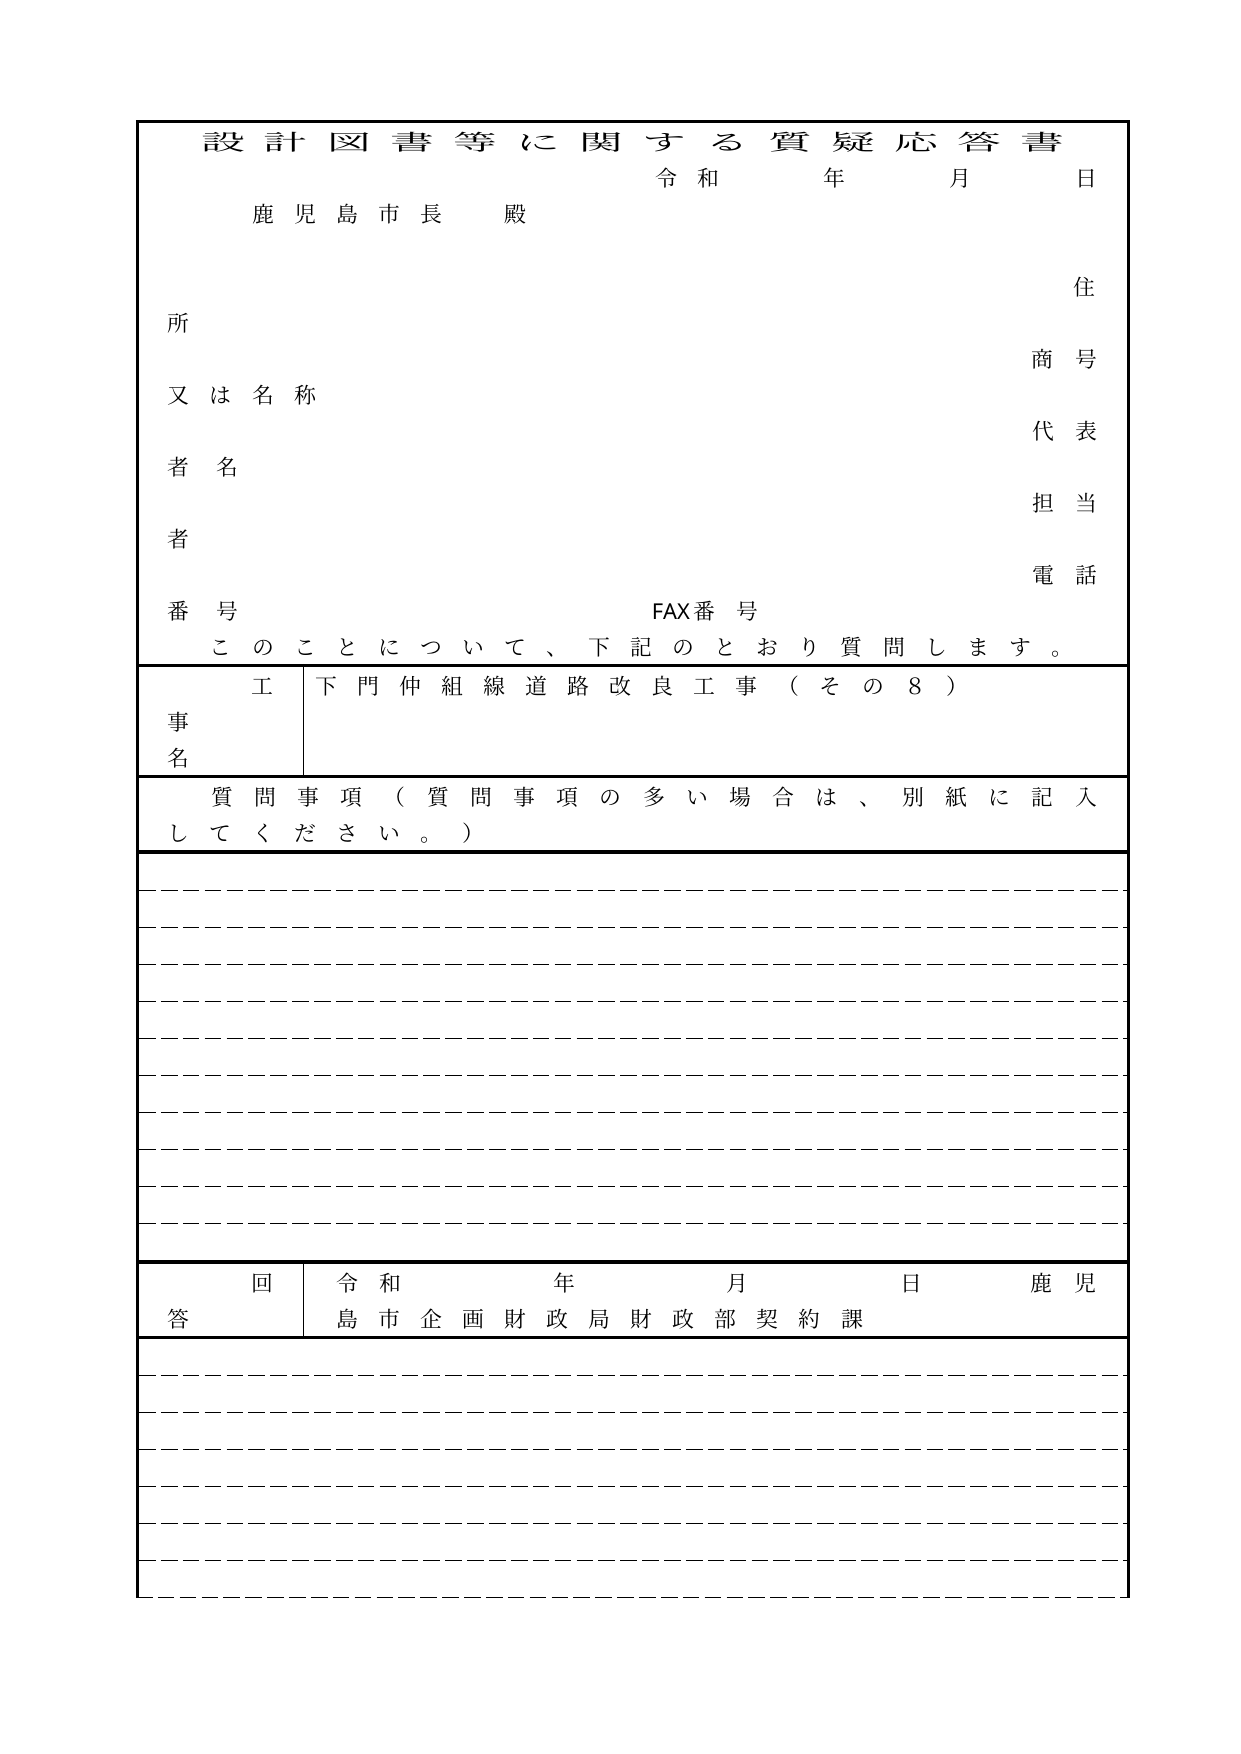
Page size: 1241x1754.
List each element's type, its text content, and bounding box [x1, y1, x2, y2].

table_cell [139, 1412, 1127, 1449]
table_cell [139, 890, 1127, 927]
table_cell [139, 1112, 1127, 1149]
table_cell [139, 1560, 1127, 1597]
table_cell [139, 1449, 1127, 1486]
table_cell [139, 1186, 1127, 1223]
table_header 設計図書等に関する質疑応答書 令和 年 月 日 鹿児島市長 殿 住 所 商号又は名称 代表者名 担当者 電話番号 FAX番号 このことについて、下記のとおり質問します。 [139, 123, 1127, 664]
table_cell [139, 1038, 1127, 1075]
table_cell [139, 1075, 1127, 1112]
table_cell 下門仲組線道路改良工事（その８） [304, 667, 1127, 775]
table_cell [139, 1486, 1127, 1523]
table_cell 令和 年 月 日 鹿児島市企画財政局財政部契約課 [304, 1264, 1127, 1336]
table_cell [139, 1001, 1127, 1038]
table_cell [139, 1375, 1127, 1412]
table_cell [139, 964, 1127, 1001]
table_cell [139, 1223, 1127, 1260]
table_cell [139, 1339, 1127, 1375]
table_cell 回 答 [139, 1264, 303, 1336]
table_cell 工 事 名 [139, 667, 303, 775]
table_cell 質問事項（質問事項の多い場合は、別紙に記入してください。） [139, 778, 1127, 850]
table_cell [139, 1149, 1127, 1186]
table_cell [139, 854, 1127, 889]
table_cell [139, 927, 1127, 964]
table_cell [139, 1523, 1127, 1560]
